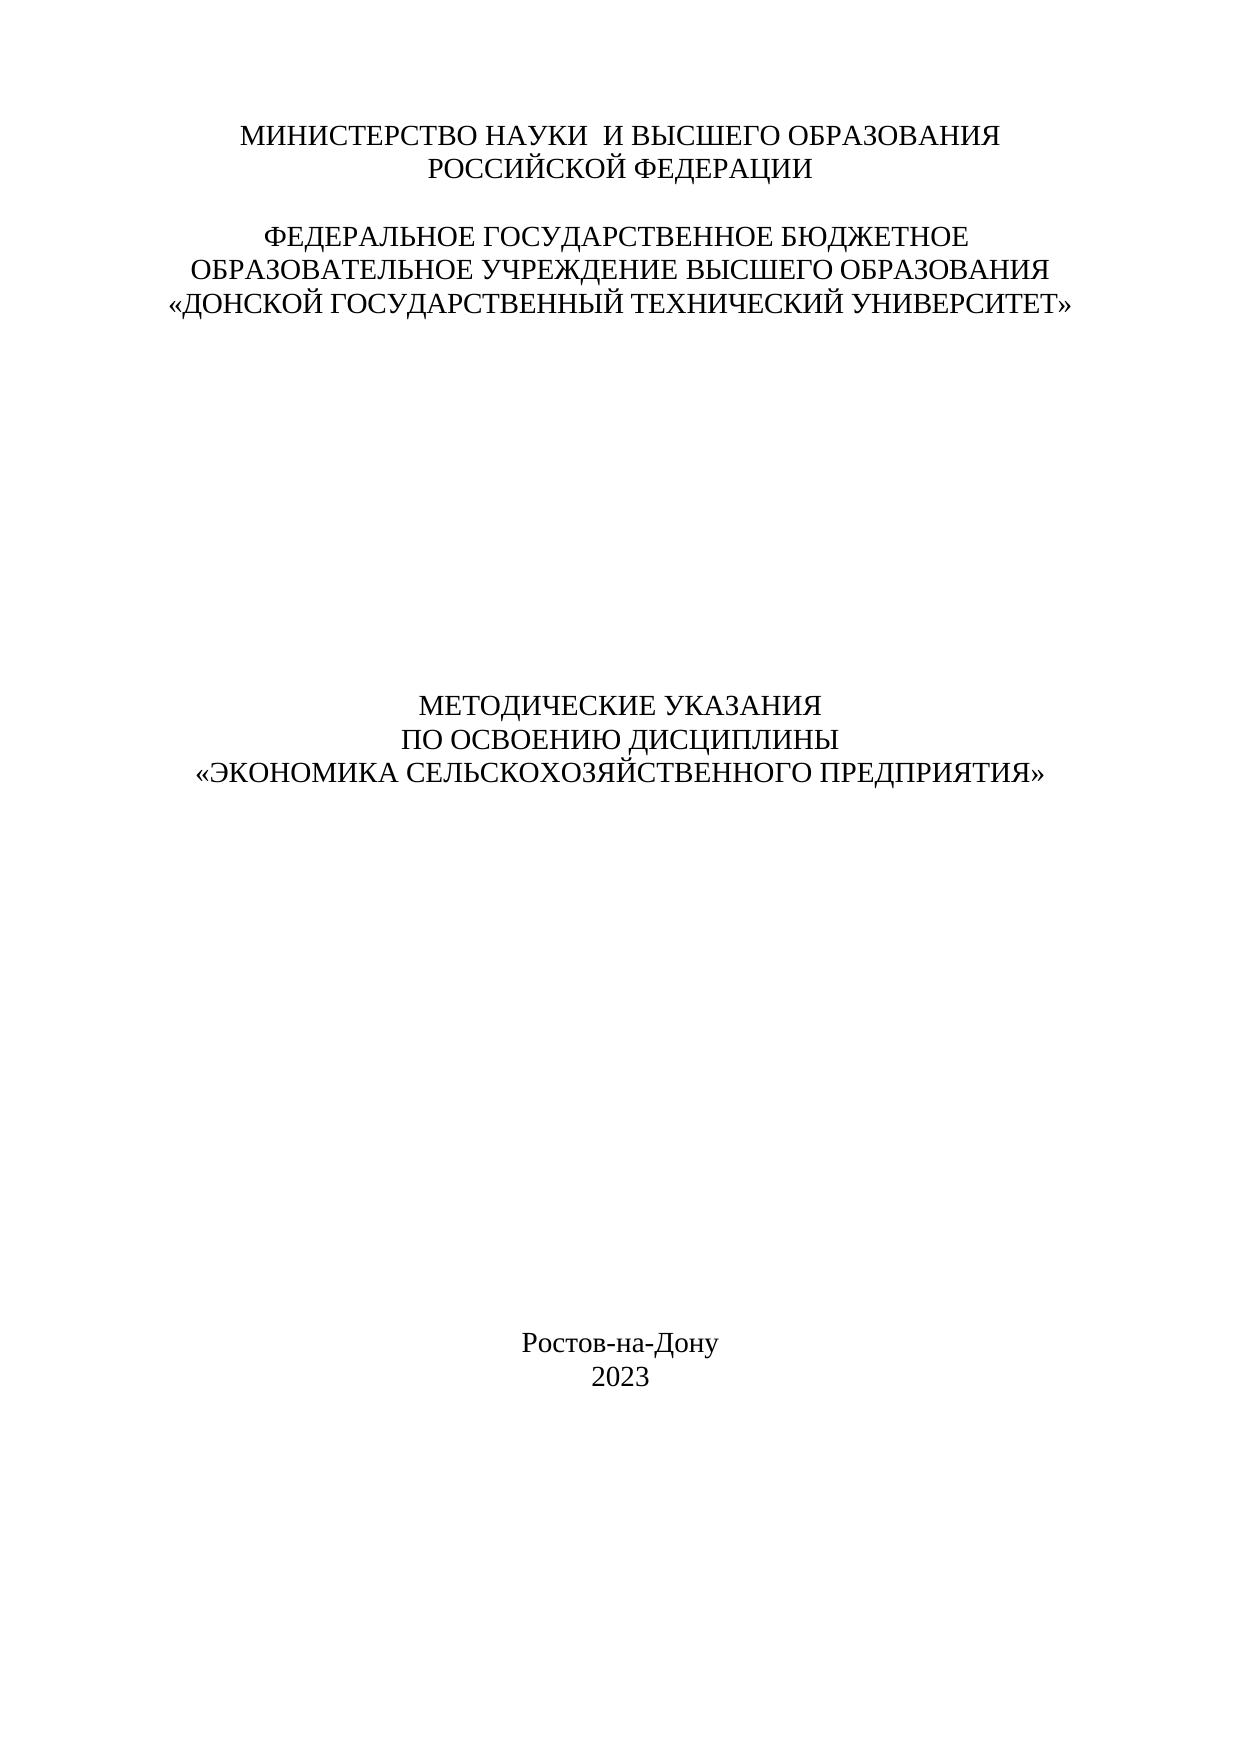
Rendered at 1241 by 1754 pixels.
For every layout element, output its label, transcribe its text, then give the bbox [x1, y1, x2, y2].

text 2023 [118, 1359, 1122, 1393]
text Ростов-на-Дону [118, 1326, 1122, 1359]
text ПО ОСВОЕНИЮ ДИСЦИПЛИНЫ [118, 722, 1122, 755]
text «ДОНСКОЙ ГОСУДАРСТВЕННЫЙ ТЕХНИЧЕСКИЙ УНИВЕРСИТЕТ» [118, 286, 1122, 319]
text РОССИЙСКОЙ ФЕДЕРАЦИИ [118, 152, 1122, 185]
text МИНИСТЕРСТВО НАУКИ И ВЫСШЕГО ОБРАЗОВАНИЯ [118, 118, 1122, 152]
text ФЕДЕРАЛЬНОЕ ГОСУДАРСТВЕННОЕ БЮДЖЕТНОЕ ОБРАЗОВАТЕЛЬНОЕ УЧРЕЖДЕНИЕ ВЫСШЕГО ОБРАЗОВАНИЯ [118, 219, 1122, 286]
text МЕТОДИЧЕСКИЕ УКАЗАНИЯ [118, 688, 1122, 722]
text «ЭКОНОМИКА СЕЛЬСКОХОЗЯЙСТВЕННОГО ПРЕДПРИЯТИЯ» [118, 755, 1122, 789]
